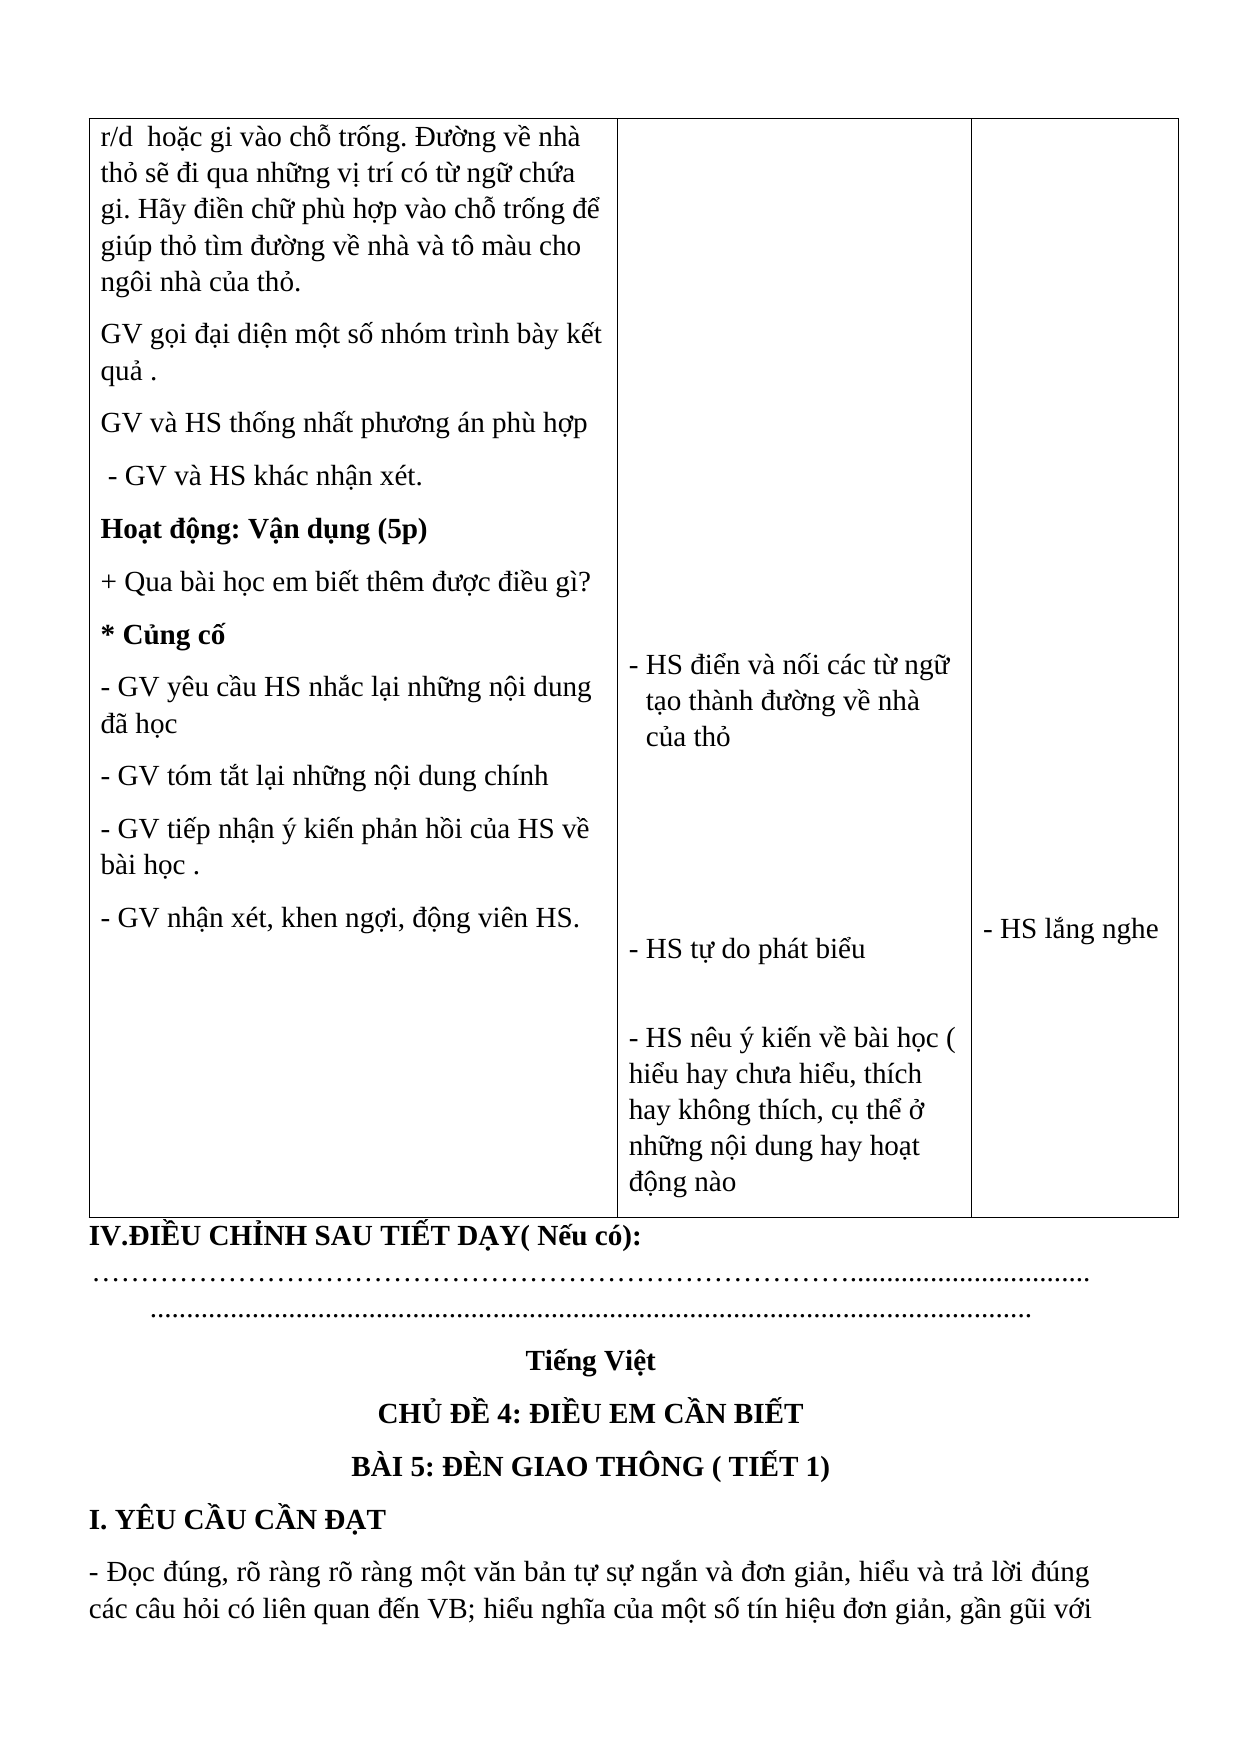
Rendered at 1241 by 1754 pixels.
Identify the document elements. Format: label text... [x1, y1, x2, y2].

table_cell - HS lắng nghe Hs viết theo hướng dẫn Hs theo dõi - HS lắng nghe [972, 119, 1178, 1217]
text I. YÊU CẦU CẦN ĐẠT [89, 1502, 1092, 1535]
text CHỦ ĐỀ 4: ĐIỀU EM CẦN BIẾT [89, 1396, 1092, 1430]
text …………………………………………………………………….......................................................................................................................................................... [89, 1254, 1092, 1324]
text Tiếng Việt [89, 1343, 1092, 1377]
text BÀI 5: ĐÈN GIAO THÔNG ( TIẾT 1) [89, 1449, 1092, 1482]
text IV.ĐIỀU CHỈNH SAU TIẾT DẠY( Nếu có): [89, 1218, 1092, 1252]
